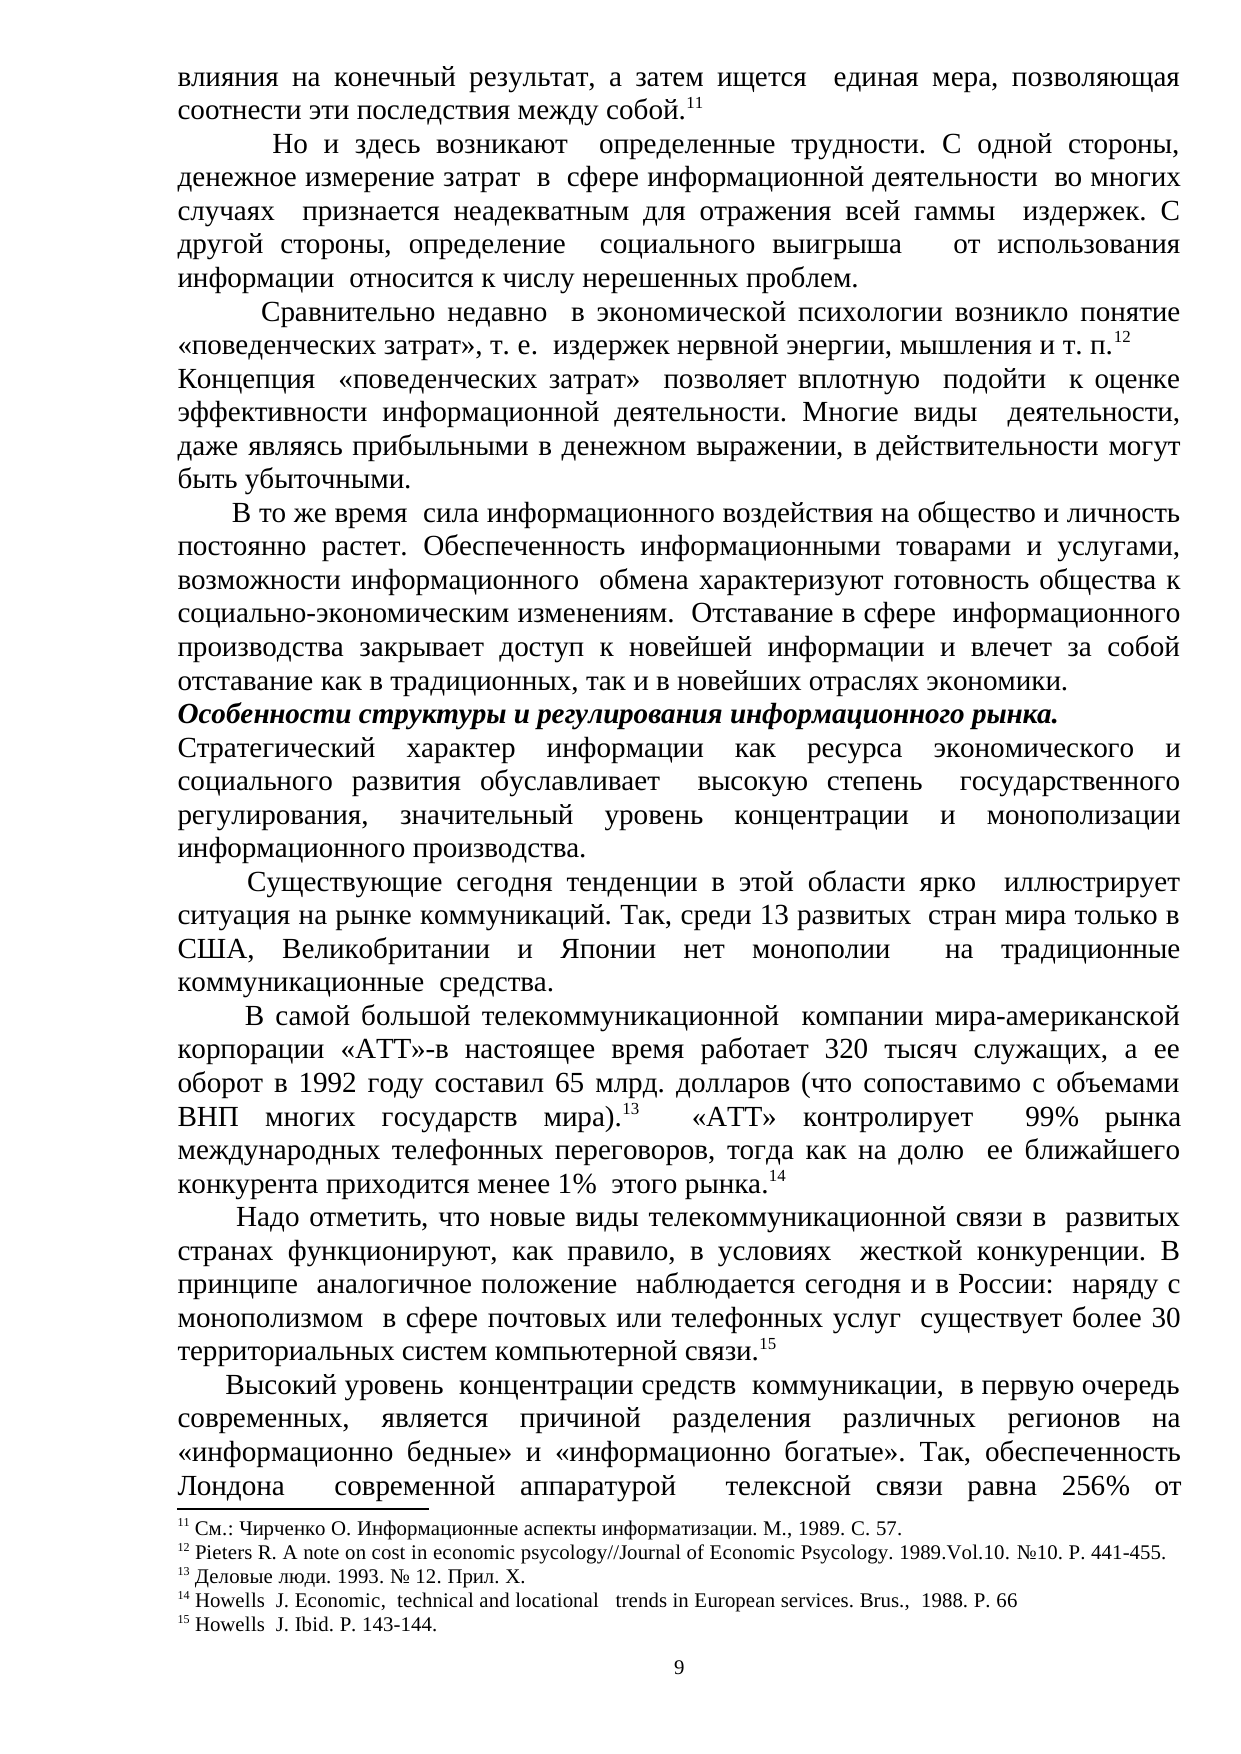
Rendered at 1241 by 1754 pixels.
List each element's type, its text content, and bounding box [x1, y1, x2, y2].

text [177, 59, 1181, 126]
text Особенности структуры и регулирования информационного рынка. [177, 696, 1181, 730]
text В то же время сила информационного воздействия на общество и личность постоянно растет. Обеспеченность информационными товарами и услугами, возможности информационного обмена характеризуют готовность общества к социально-экономическим изменениям. Отставание в сфере информационного производства закрывает доступ к новейшей информации и влечет за собой отставание как в традиционных, так и в новейших отраслях экономики. [177, 495, 1181, 696]
text Существующие сегодня тенденции в этой области ярко иллюстрирует ситуация на рынке коммуникаций. Так, среди 13 развитых стран мира только в США, Великобритании и Японии нет монополии на традиционные коммуникационные средства. [177, 864, 1181, 998]
text Стратегический характер информации как ресурса экономического и социального развития обуславливает высокую степень государственного регулирования, значительный уровень концентрации и монополизации информационного производства. [177, 730, 1181, 864]
text Надо отметить, что новые виды телекоммуникационной связи в развитых странах функционируют, как правило, в условиях жесткой конкуренции. В принципе аналогичное положение наблюдается сегодня и в России: наряду с монополизмом в сфере почтовых или телефонных услуг существует более 30 территориальных систем компьютерной связи. [177, 1199, 1181, 1367]
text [177, 1367, 1181, 1501]
text В самой большой телекоммуникационной компании мира-американской корпорации «АТТ»-в настоящее время работает 320 тысяч служащих, а ее оборот в 1992 году составил 65 млрд. долларов (что сопоставимо с объемами ВНП многих государств мира). «АТТ» контролирует 99% рынка международных телефонных переговоров, тогда как на долю ее ближайшего конкурента приходится менее 1% этого рынка. [177, 998, 1181, 1199]
text Сравнительно недавно в экономической психологии возникло понятие «поведенческих затрат», т. е. издержек нервной энергии, мышления и т. п. [177, 294, 1181, 361]
text Концепция «поведенческих затрат» позволяет вплотную подойти к оценке эффективности информационной деятельности. Многие виды деятельности, даже являясь прибыльными в денежном выражении, в действительности могут быть убыточными. [177, 361, 1181, 495]
text Но и здесь возникают определенные трудности. С одной стороны, денежное измерение затрат в сфере информационной деятельности во многих случаях признается неадекватным для отражения всей гаммы издержек. С другой стороны, определение социального выигрыша от использования информации относится к числу нерешенных проблем. [177, 126, 1181, 294]
